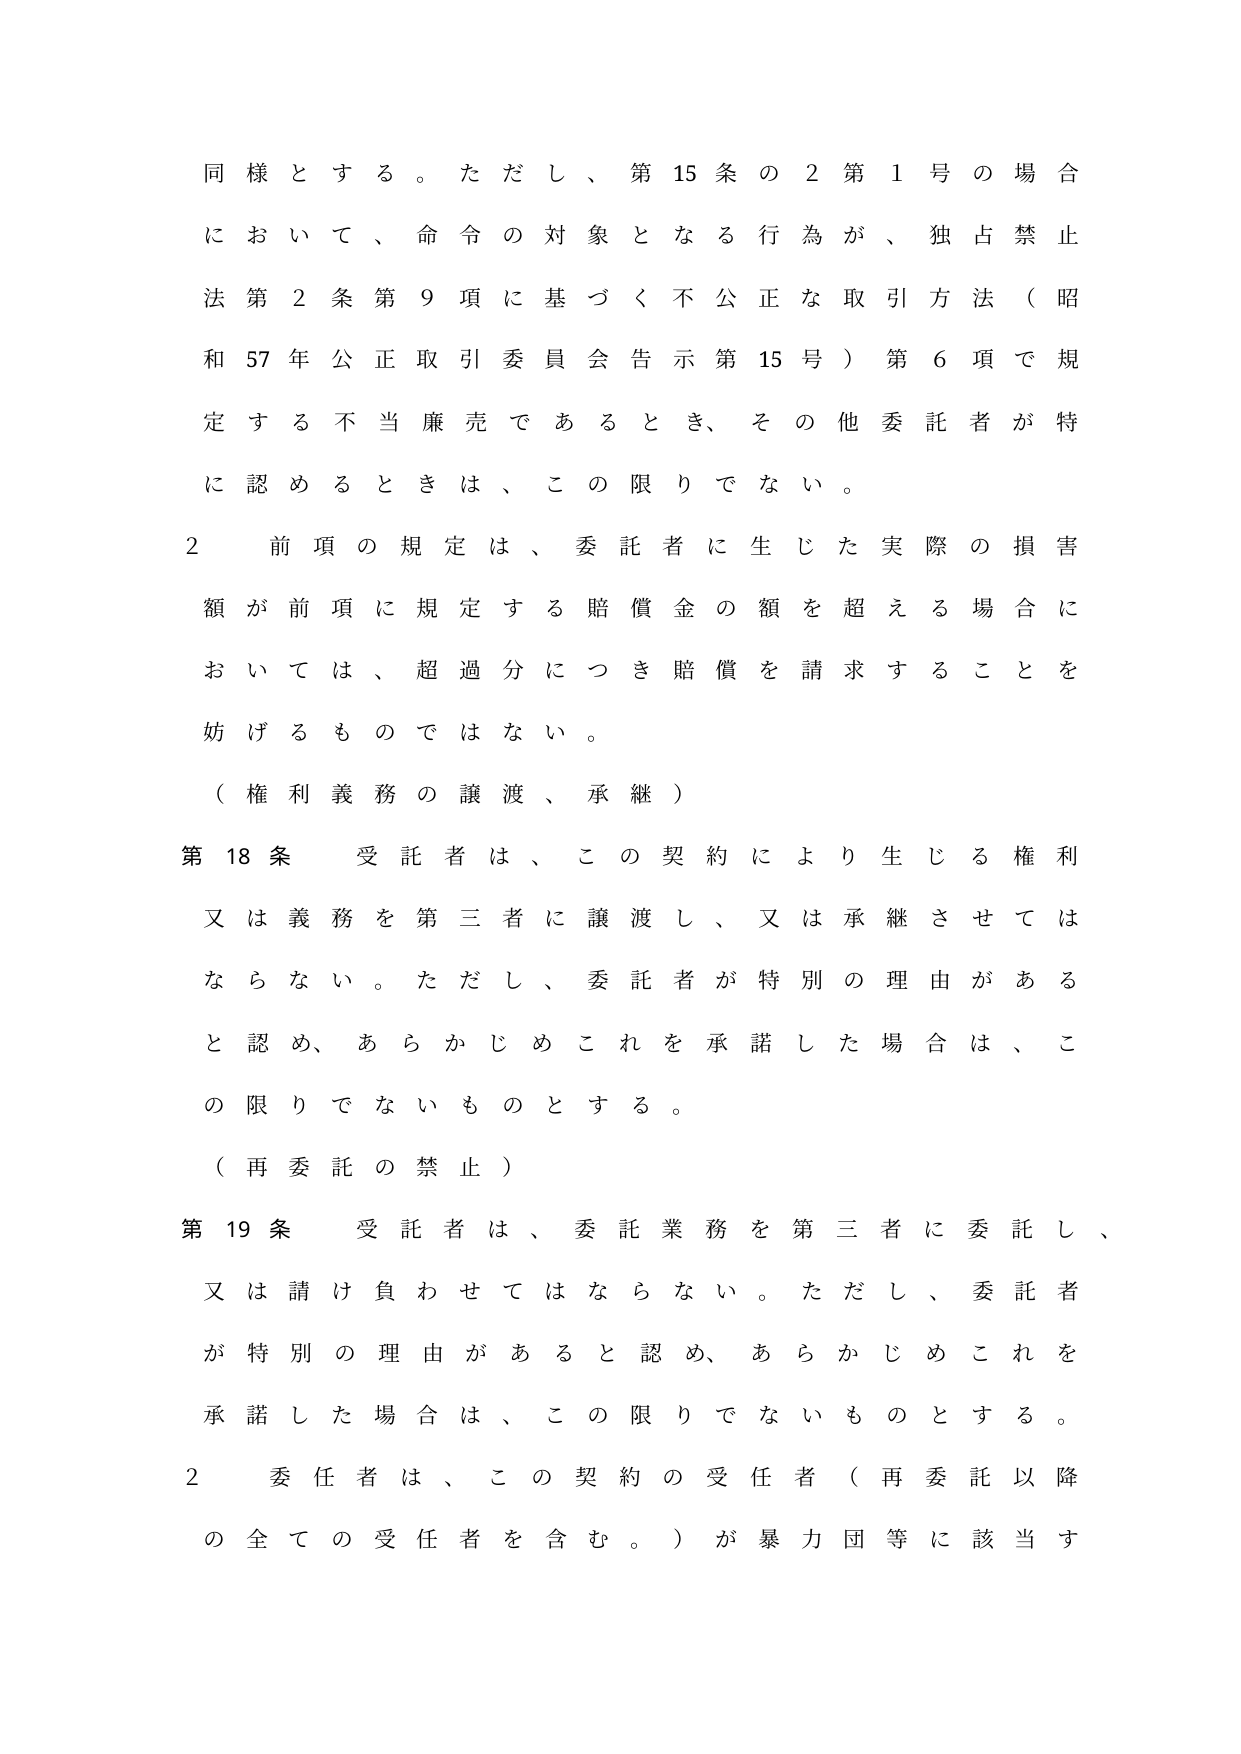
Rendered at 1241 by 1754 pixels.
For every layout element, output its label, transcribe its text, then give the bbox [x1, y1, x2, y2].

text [182, 141, 1100, 514]
text ２ 前項の規定は、委託者に生じた実際の損害額が前項に規定する賠償金の額を超える場合においては、超過分につき賠償を請求することを妨げるものではない。 [182, 514, 1100, 762]
text （再委託の禁止） [203, 1134, 1100, 1197]
text 第19条 受託者は、委託業務を第三者に委託し、又は請け負わせてはならない。ただし、委託者が特別の理由があると認め、あらかじめこれを承諾した場合は、この限りでないものとする。 [182, 1197, 1100, 1445]
text 第18条 受託者は、この契約により生じる権利又は義務を第三者に譲渡し、又は承継させてはならない。ただし、委託者が特別の理由があると認め、あらかじめこれを承諾した場合は、この限りでないものとする。 [182, 824, 1100, 1134]
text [182, 1445, 1100, 1569]
text （権利義務の譲渡、承継） [203, 762, 1100, 824]
